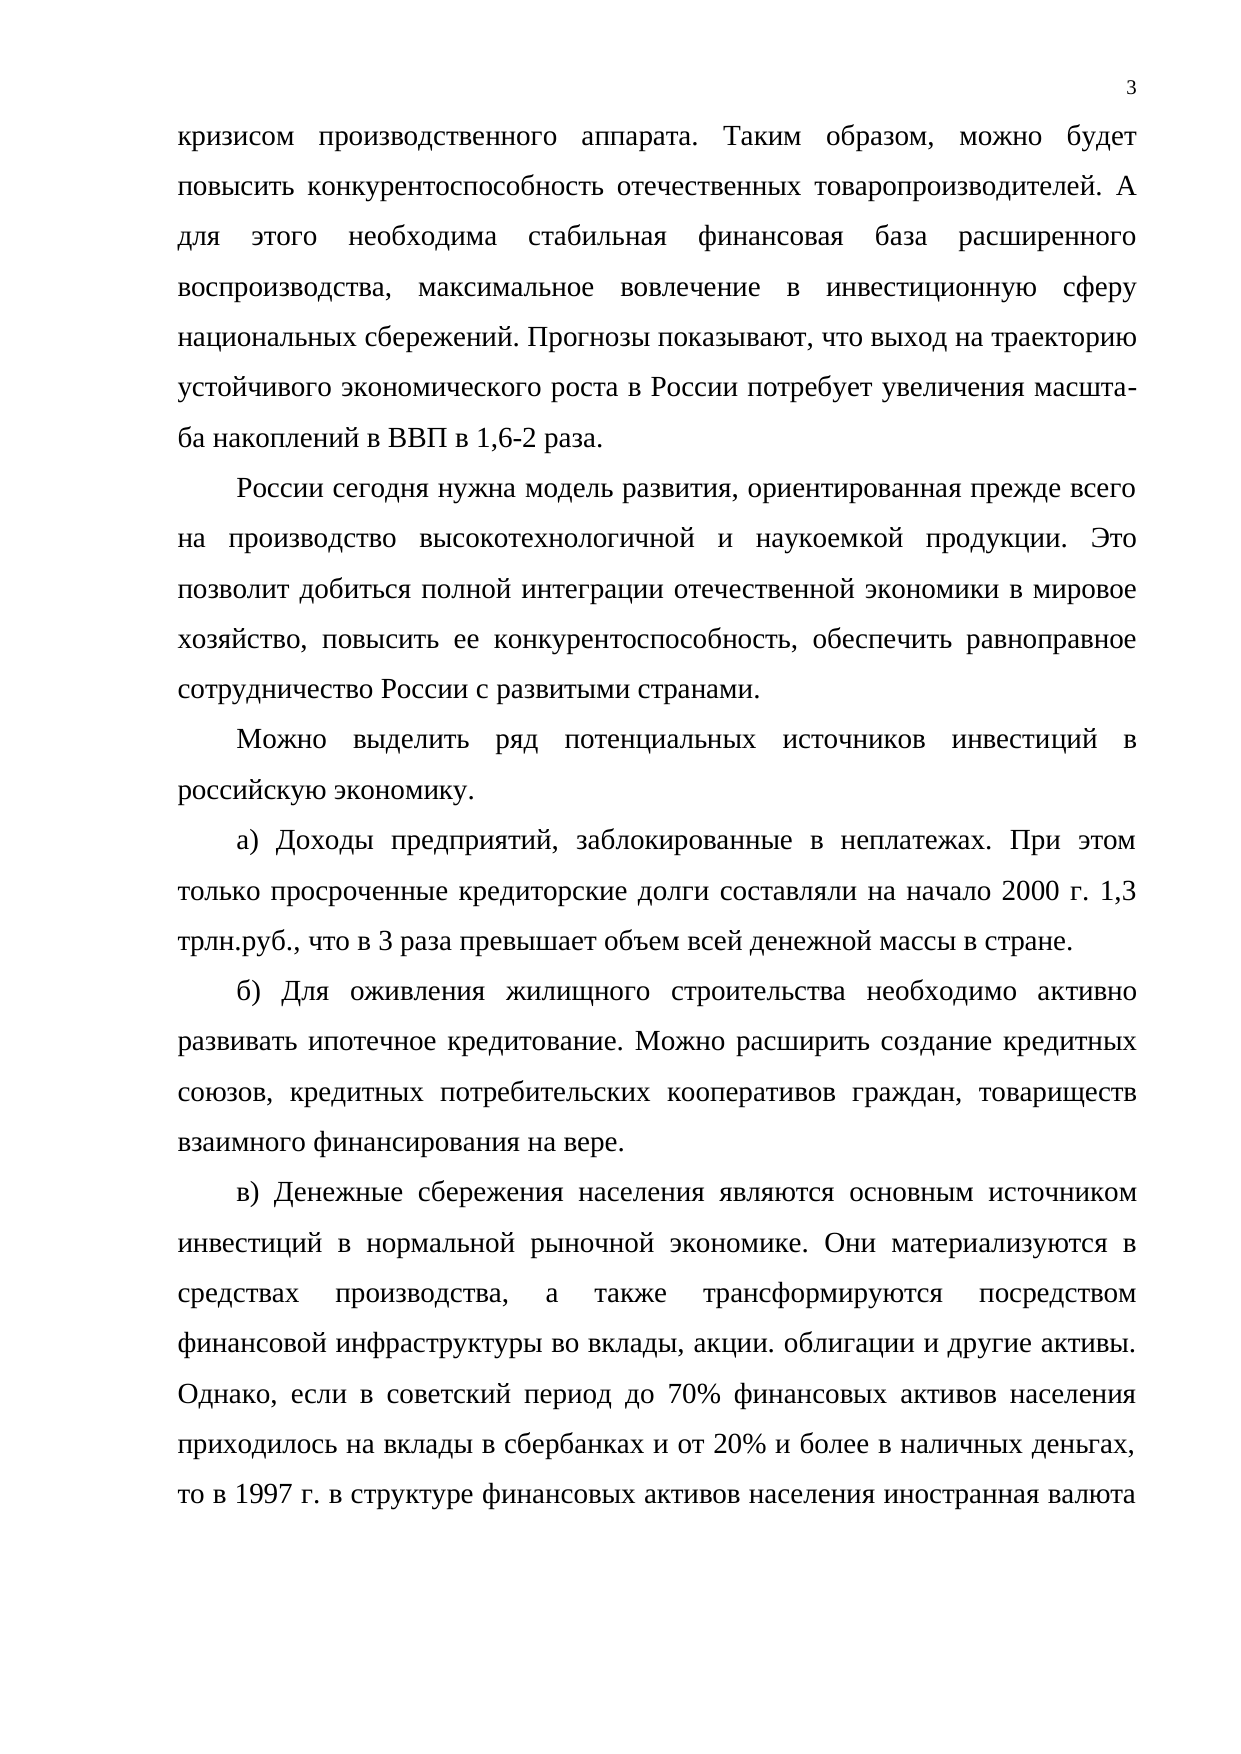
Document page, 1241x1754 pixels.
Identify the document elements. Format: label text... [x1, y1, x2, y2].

text б) Для оживления жилищного строительства необходимо активно развивать ипотечное кредитование. Можно расширить создание кредитных союзов, кредитных потребительских кооперативов граждан, товариществ взаимного финансирования на вере. [177, 973, 1137, 1158]
text Можно выделить ряд потенциальных источников инвестиций в российскую экономику. [177, 722, 1137, 806]
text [177, 118, 1137, 453]
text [177, 1175, 1137, 1510]
text а) Доходы предприятий, заблокированные в неплатежах. При этом только просроченные кредиторские долги составляли на начало 2000 г. 1,3 трлн.руб., что в 3 раза превышает объем всей денежной массы в стране. [177, 822, 1137, 957]
text России сегодня нужна модель развития, ориентированная прежде всего на производство высокотехнологичной и наукоемкой продукции. Это позволит добиться полной интеграции отечественной экономики в мировое хозяйство, повысить ее конкурентоспособность, обеспечить равноправное сотрудничество России с развитыми странами. [177, 470, 1137, 705]
